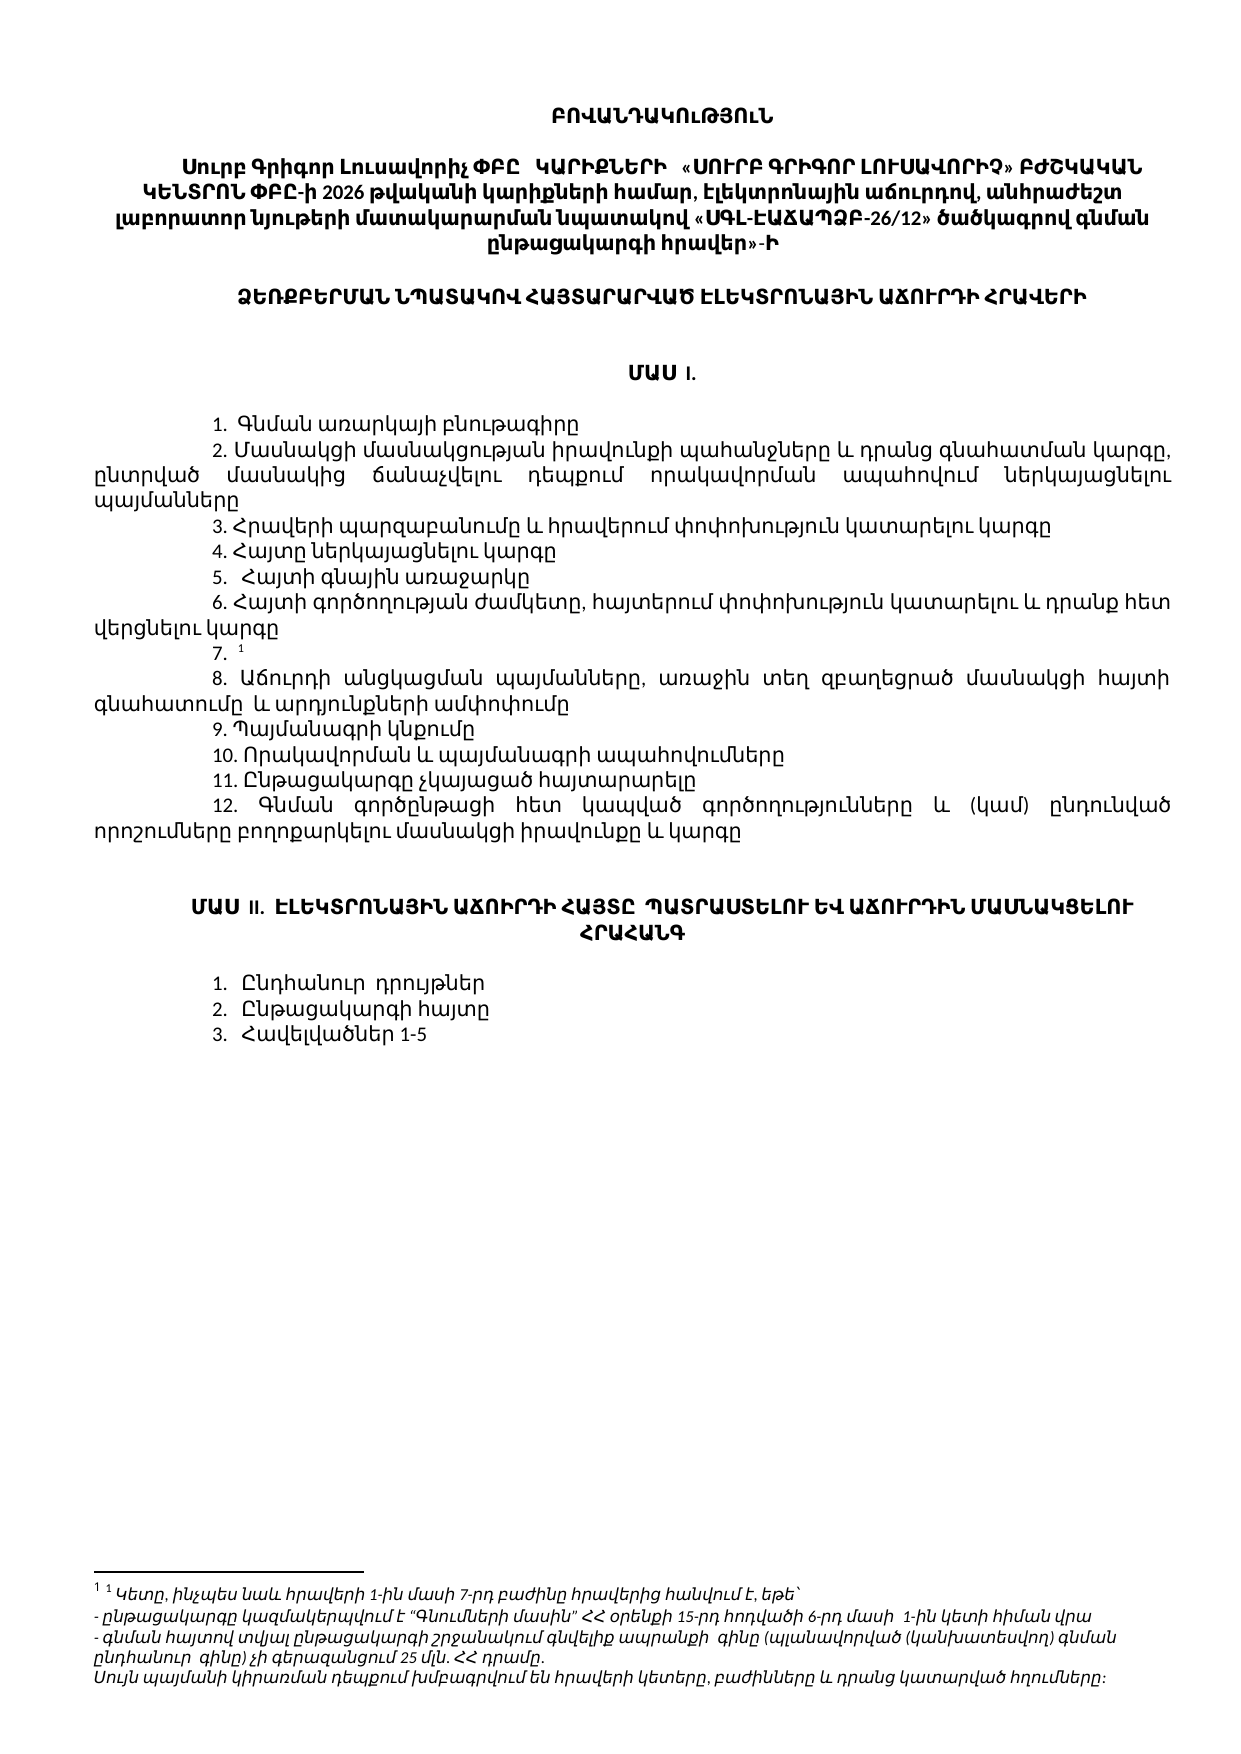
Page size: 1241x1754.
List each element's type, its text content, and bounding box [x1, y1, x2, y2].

text ՄԱՍ II. ԷԼԵԿՏՐՈՆԱՅԻՆ ԱՃՈԻՐԴԻ ՀԱՅՏԸ ՊԱՏՐԱՍՏԵԼՈՒ ԵՎ ԱՃՈՒՐԴԻՆ ՄԱՍՆԱԿՑԵԼՈՒ ՀՐԱՀԱՆԳ [94, 894, 1171, 945]
text 5. Հայտի գնային առաջարկը [94, 564, 1171, 589]
text 1. Գնման առարկայի բնութագիրը [94, 411, 1171, 437]
text 10. Որակավորման և պայմանագրի ապահովումները [94, 742, 1171, 767]
text 2. Մասնակցի մասնակցության իրավունքի պահանջները և դրանց գնահատման կարգը, ընտրված մասնակից ճանաչվելու դեպքում որակավորման ապահովում ներկայացնելու պայմանները [94, 437, 1171, 513]
text ԲՈՎԱՆԴԱԿՈւԹՅՈւՆ [94, 103, 1171, 128]
text ՄԱՍ I. [94, 361, 1171, 386]
text 7. 1 [94, 640, 1171, 666]
text 9. Պայմանագրի կնքումը [94, 716, 1171, 742]
text 12. Գնման գործընթացի հետ կապված գործողությունները և (կամ) ընդունված որոշումները բողոքարկելու մասնակցի իրավունքը և կարգը [94, 793, 1171, 843]
text 6. Հայտի գործողության ժամկետը, հայտերում փոփոխություն կատարելու և դրանք հետ վերցնելու կարգը [94, 589, 1171, 640]
text 3. Հավելվածներ 1-5 [94, 1021, 1171, 1047]
text 2. Ընթացակարգի հայտը [94, 996, 1171, 1021]
text 8. Աճուրդի անցկացման պայմանները, առաջին տեղ զբաղեցրած մասնակցի հայտի գնահատումը և արդյունքների ամփոփումը [94, 666, 1171, 716]
text 1. Ընդհանուր դրույթներ [94, 971, 1171, 996]
text ՁԵՌՔԲԵՐՄԱՆ ՆՊԱՏԱԿՈՎ ՀԱՅՏԱՐԱՐՎԱԾ ԷԼԵԿՏՐՈՆԱՅԻՆ ԱՃՈՒՐԴԻ ՀՐԱՎԵՐԻ [94, 284, 1171, 310]
text 4. Հայտը ներկայացնելու կարգը [94, 538, 1171, 564]
text 3. Հրավերի պարզաբանումը և հրավերում փոփոխություն կատարելու կարգը [94, 513, 1171, 538]
text 11. Ընթացակարգը չկայացած հայտարարելը [94, 767, 1171, 793]
text Սուրբ Գրիգոր Լուսավորիչ ՓԲԸ ԿԱՐԻՔՆԵՐԻ «ՍՈՒՐԲ ԳՐԻԳՈՐ ԼՈՒՍԱՎՈՐԻՉ» ԲԺՇԿԱԿԱՆ ԿԵՆՏՐՈՆ ՓԲԸ-ի 2026 թվականի կարիքների համար, էլեկտրոնային աճուրդով, անհրաժեշտ լաբորատոր նյութերի մատակարարման նպատակով «ՍԳԼ-ԷԱՃԱՊՁԲ-26/12» ծածկագրով գնման ընթացակարգի հրավեր»-Ի [94, 154, 1171, 256]
